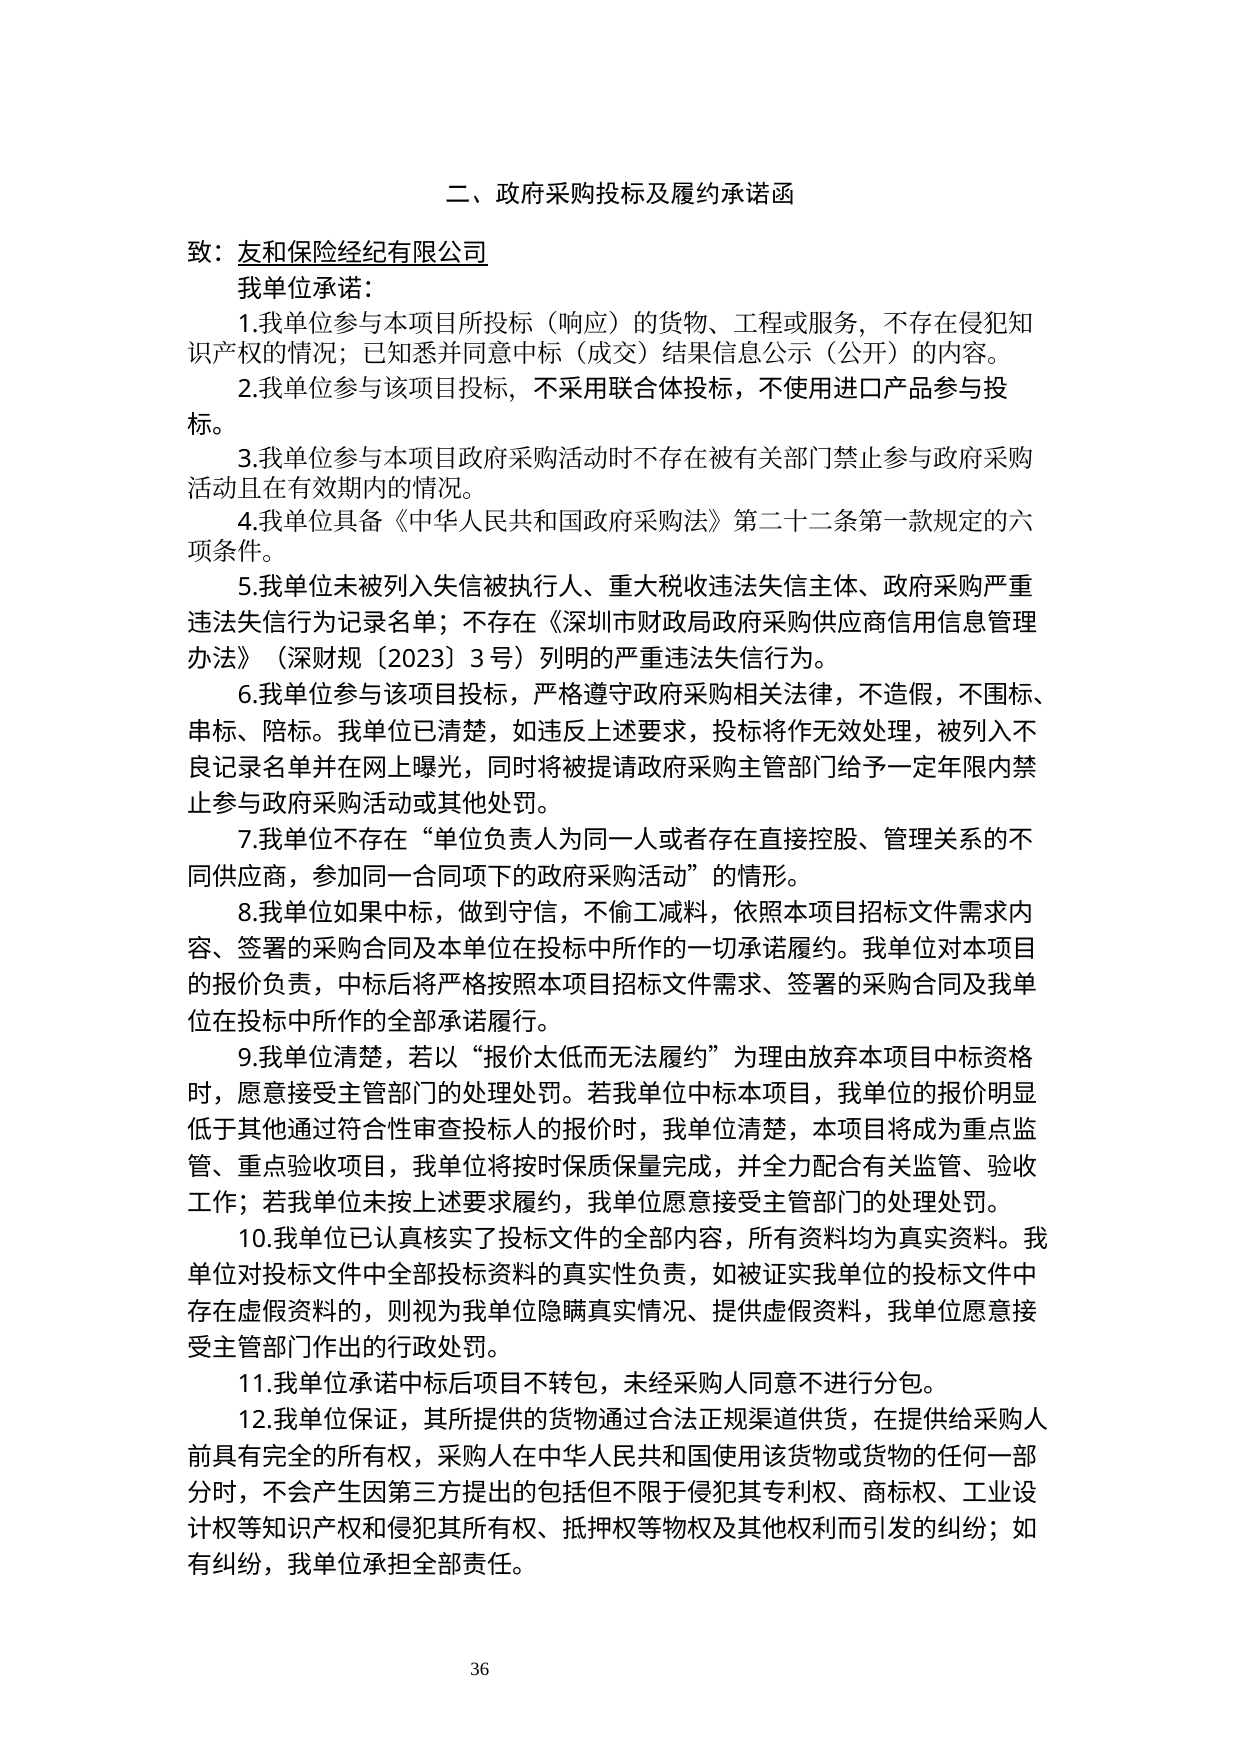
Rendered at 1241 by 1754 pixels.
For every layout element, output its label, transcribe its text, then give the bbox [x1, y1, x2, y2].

text 10.我单位已认真核实了投标文件的全部内容，所有资料均为真实资料。我单位对投标文件中全部投标资料的真实性负责，如被证实我单位的投标文件中存在虚假资料的，则视为我单位隐瞒真实情况、提供虚假资料，我单位愿意接受主管部门作出的行政处罚。 [187, 1219, 1053, 1364]
text 4.我单位具备《中华人民共和国政府采购法》第二十二条第一款规定的六项条件。 [187, 503, 1053, 566]
text 2.我单位参与该项目投标，不采用联合体投标，不使用进口产品参与投标。 [187, 368, 1053, 441]
text 12.我单位保证，其所提供的货物通过合法正规渠道供货，在提供给采购人前具有完全的所有权，采购人在中华人民共和国使用该货物或货物的任何一部分时，不会产生因第三方提出的包括但不限于侵犯其专利权、商标权、工业设计权等知识产权和侵犯其所有权、抵押权等物权及其他权利而引发的纠纷；如有纠纷，我单位承担全部责任。 [187, 1400, 1053, 1581]
text 11.我单位承诺中标后项目不转包，未经采购人同意不进行分包。 [187, 1364, 1053, 1400]
text 5.我单位未被列入失信被执行人、重大税收违法失信主体、政府采购严重违法失信行为记录名单；不存在《深圳市财政局政府采购供应商信用信息管理办法》（深财规〔2023〕3号）列明的严重违法失信行为。 [187, 566, 1053, 675]
text 8.我单位如果中标，做到守信，不偷工减料，依照本项目招标文件需求内容、签署的采购合同及本单位在投标中所作的一切承诺履约。我单位对本项目的报价负责，中标后将严格按照本项目招标文件需求、签署的采购合同及我单位在投标中所作的全部承诺履行。 [187, 892, 1053, 1037]
text 我单位承诺： [187, 269, 1138, 305]
text 3.我单位参与本项目政府采购活动时不存在被有关部门禁止参与政府采购活动且在有效期内的情况。 [187, 441, 1053, 503]
text 1.我单位参与本项目所投标（响应）的货物、工程或服务，不存在侵犯知识产权的情况；已知悉并同意中标（成交）结果信息公示（公开）的内容。 [187, 305, 1053, 368]
text 7.我单位不存在“单位负责人为同一人或者存在直接控股、管理关系的不同供应商，参加同一合同项下的政府采购活动”的情形。 [187, 820, 1053, 892]
text 致：友和保险经纪有限公司 [187, 233, 1053, 269]
text 9.我单位清楚，若以“报价太低而无法履约”为理由放弃本项目中标资格时，愿意接受主管部门的处理处罚。若我单位中标本项目，我单位的报价明显低于其他通过符合性审查投标人的报价时，我单位清楚，本项目将成为重点监管、重点验收项目，我单位将按时保质保量完成，并全力配合有关监管、验收工作；若我单位未按上述要求履约，我单位愿意接受主管部门的处理处罚。 [187, 1037, 1053, 1219]
text 6.我单位参与该项目投标，严格遵守政府采购相关法律，不造假，不围标、串标、陪标。我单位已清楚，如违反上述要求，投标将作无效处理，被列入不良记录名单并在网上曝光，同时将被提请政府采购主管部门给予一定年限内禁止参与政府采购活动或其他处罚。 [187, 675, 1053, 820]
subtitle 二、政府采购投标及履约承诺函 [187, 177, 1053, 206]
